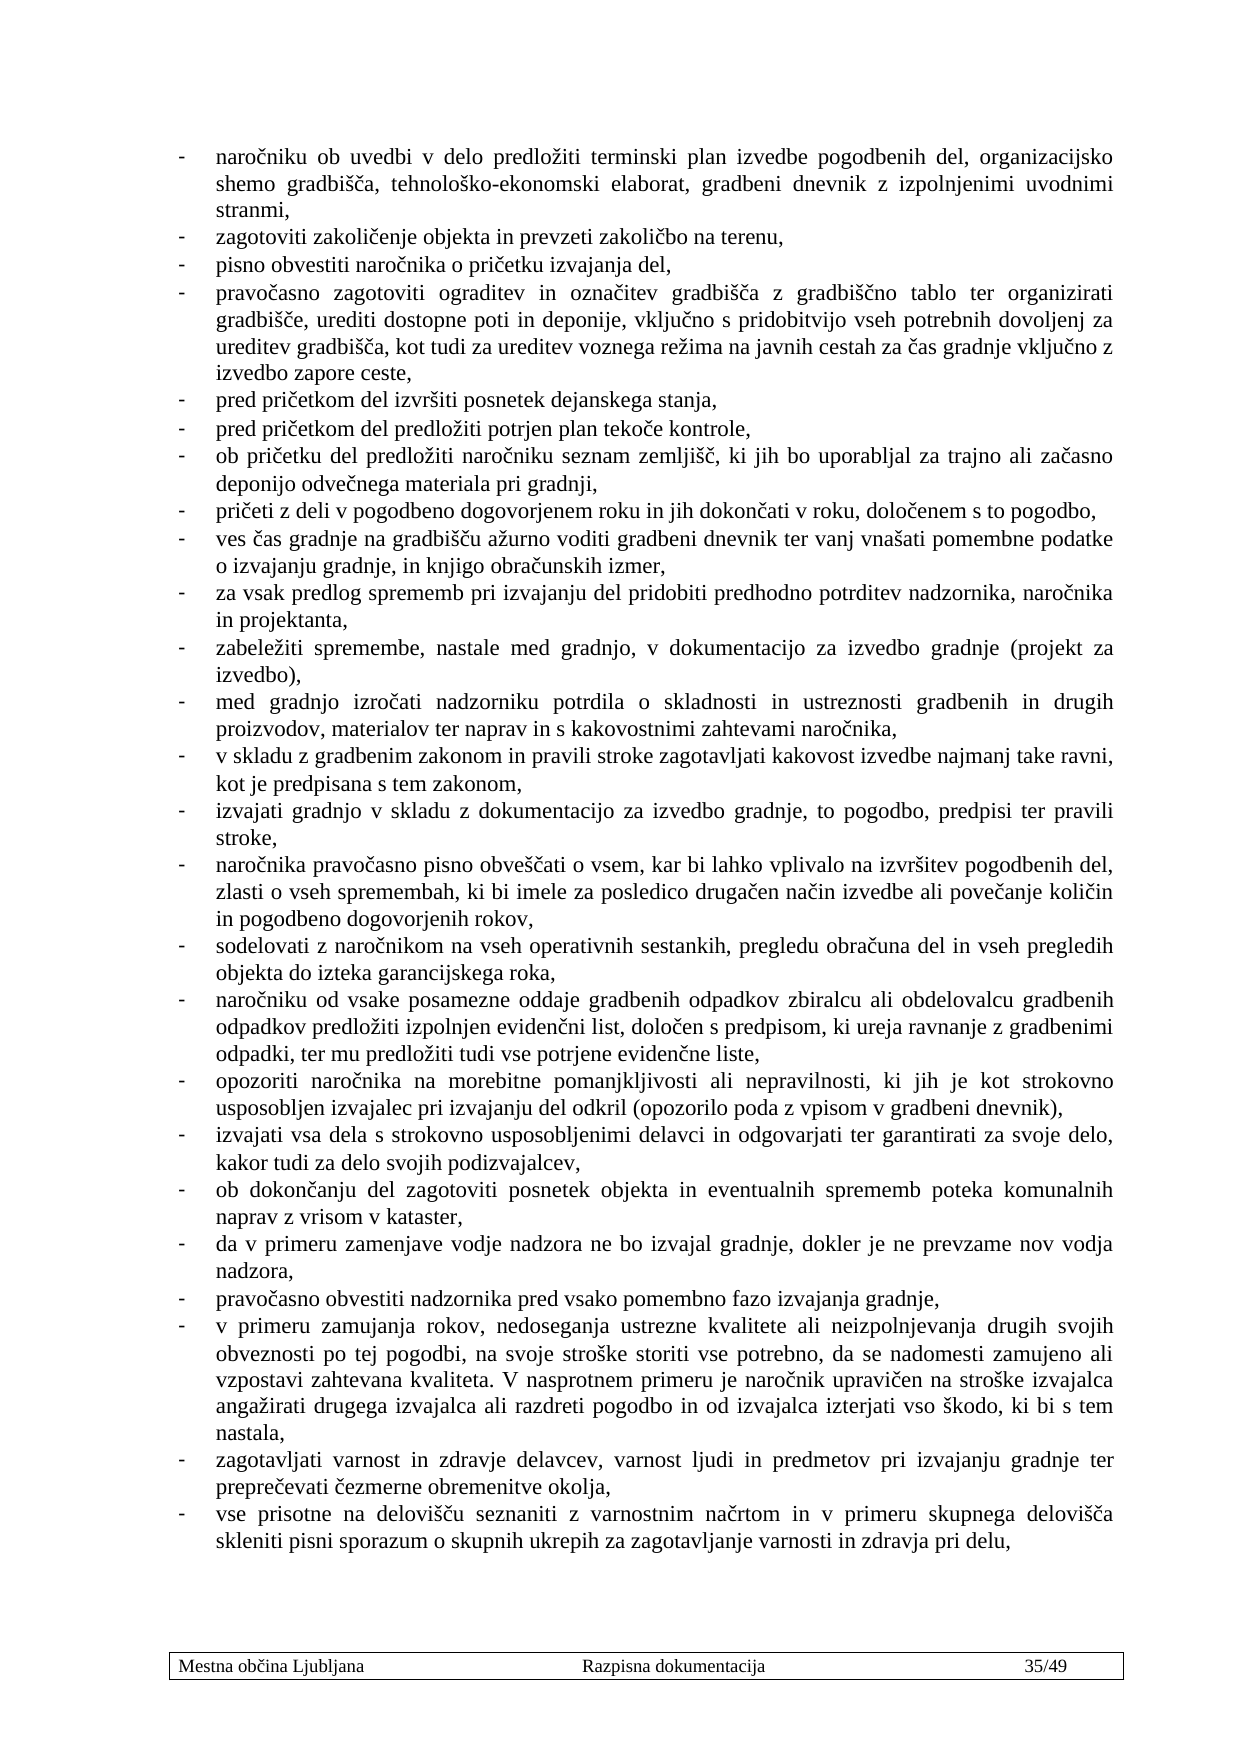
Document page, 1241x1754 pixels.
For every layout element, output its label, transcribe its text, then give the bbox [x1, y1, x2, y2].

list naročniku ob uvedbi v delo predložiti terminski plan izvedbe pogodbenih del, organizacijsko shemo gradbišča, tehnološko-ekonomski elaborat, gradbeni dnevnik z izpolnjenimi uvodnimi stranmi, [178, 142, 1115, 222]
list ob dokončanju del zagotoviti posnetek objekta in eventualnih sprememb poteka komunalnih naprav z vrisom v kataster, [178, 1175, 1115, 1229]
list pričeti z deli v pogodbeno dogovorjenem roku in jih dokončati v roku, določenem s to pogodbo, [178, 496, 1115, 524]
list ves čas gradnje na gradbišču ažurno voditi gradbeni dnevnik ter vanj vnašati pomembne podatke o izvajanju gradnje, in knjigo obračunskih izmer, [178, 524, 1115, 578]
list pravočasno zagotoviti ograditev in označitev gradbišča z gradbiščno tablo ter organizirati gradbišče, urediti dostopne poti in deponije, vključno s pridobitvijo vseh potrebnih dovoljenj za ureditev gradbišča, kot tudi za ureditev voznega režima na javnih cestah za čas gradnje vključno z izvedbo zapore ceste, [178, 278, 1115, 386]
list vse prisotne na delovišču seznaniti z varnostnim načrtom in v primeru skupnega delovišča skleniti pisni sporazum o skupnih ukrepih za zagotavljanje varnosti in zdravja pri delu, [178, 1499, 1115, 1554]
list v primeru zamujanja rokov, nedoseganja ustrezne kvalitete ali neizpolnjevanja drugih svojih obveznosti po tej pogodbi, na svoje stroške storiti vse potrebno, da se nadomesti zamujeno ali vzpostavi zahtevana kvaliteta. V nasprotnem primeru je naročnik upravičen na stroške izvajalca angažirati drugega izvajalca ali razdreti pogodbo in od izvajalca izterjati vso škodo, ki bi s tem nastala, [178, 1312, 1115, 1445]
list pisno obvestiti naročnika o pričetku izvajanja del, [178, 251, 1115, 278]
list pravočasno obvestiti nadzornika pred vsako pomembno fazo izvajanja gradnje, [178, 1284, 1115, 1312]
list zabeležiti spremembe, nastale med gradnjo, v dokumentacijo za izvedbo gradnje (projekt za izvedbo), [178, 633, 1115, 687]
list naročnika pravočasno pisno obveščati o vsem, kar bi lahko vplivalo na izvršitev pogodbenih del, zlasti o vseh spremembah, ki bi imele za posledico drugačen način izvedbe ali povečanje količin in pogodbeno dogovorjenih rokov, [178, 850, 1115, 931]
list v skladu z gradbenim zakonom in pravili stroke zagotavljati kakovost izvedbe najmanj take ravni, kot je predpisana s tem zakonom, [178, 742, 1115, 796]
list izvajati vsa dela s strokovno usposobljenimi delavci in odgovarjati ter garantirati za svoje delo, kakor tudi za delo svojih podizvajalcev, [178, 1121, 1115, 1175]
list opozoriti naročnika na morebitne pomanjkljivosti ali nepravilnosti, ki jih je kot strokovno usposobljen izvajalec pri izvajanju del odkril (opozorilo poda z vpisom v gradbeni dnevnik), [178, 1066, 1115, 1121]
list za vsak predlog sprememb pri izvajanju del pridobiti predhodno potrditev nadzornika, naročnika in projektanta, [178, 578, 1115, 633]
list sodelovati z naročnikom na vseh operativnih sestankih, pregledu obračuna del in vseh pregledih objekta do izteka garancijskega roka, [178, 931, 1115, 985]
list ob pričetku del predložiti naročniku seznam zemljišč, ki jih bo uporabljal za trajno ali začasno deponijo odvečnega materiala pri gradnji, [178, 442, 1115, 496]
list naročniku od vsake posamezne oddaje gradbenih odpadkov zbiralcu ali obdelovalcu gradbenih odpadkov predložiti izpolnjen evidenčni list, določen s predpisom, ki ureja ravnanje z gradbenimi odpadki, ter mu predložiti tudi vse potrjene evidenčne liste, [178, 985, 1115, 1066]
list pred pričetkom del predložiti potrjen plan tekoče kontrole, [178, 414, 1115, 442]
list pred pričetkom del izvršiti posnetek dejanskega stanja, [178, 386, 1115, 414]
list izvajati gradnjo v skladu z dokumentacijo za izvedbo gradnje, to pogodbo, predpisi ter pravili stroke, [178, 796, 1115, 850]
list med gradnjo izročati nadzorniku potrdila o skladnosti in ustreznosti gradbenih in drugih proizvodov, materialov ter naprav in s kakovostnimi zahtevami naročnika, [178, 687, 1115, 742]
list da v primeru zamenjave vodje nadzora ne bo izvajal gradnje, dokler je ne prevzame nov vodja nadzora, [178, 1229, 1115, 1284]
list zagotavljati varnost in zdravje delavcev, varnost ljudi in predmetov pri izvajanju gradnje ter preprečevati čezmerne obremenitve okolja, [178, 1445, 1115, 1499]
list zagotoviti zakoličenje objekta in prevzeti zakoličbo na terenu, [178, 222, 1115, 251]
